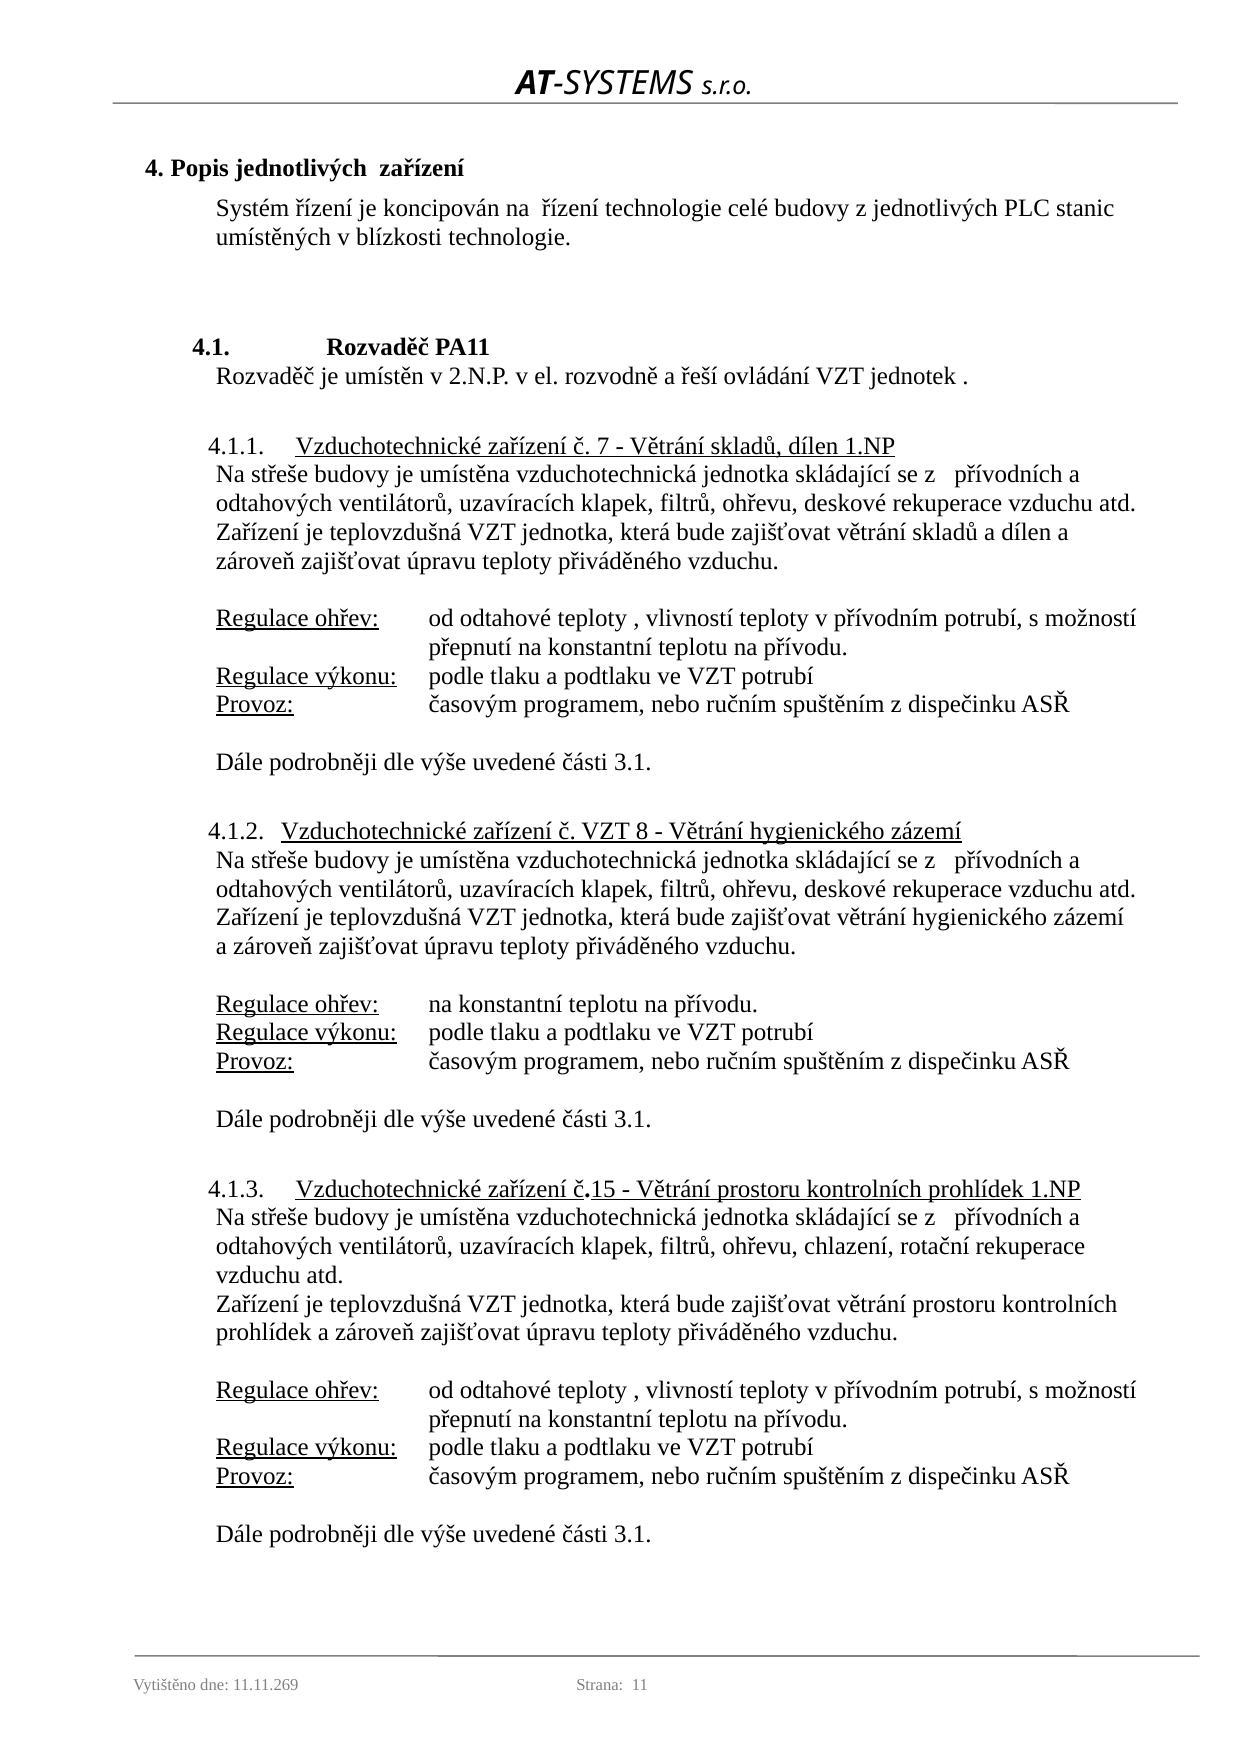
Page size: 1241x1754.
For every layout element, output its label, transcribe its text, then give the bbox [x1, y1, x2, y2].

list Rozvaděč PA11 [145, 332, 1139, 361]
text Rozvaděč je umístěn v 2.N.P. v el. rozvodně a řeší ovládání VZT jednotek . [216, 361, 1139, 389]
text Na střeše budovy je umístěna vzduchotechnická jednotka skládající se z přívodních a odtahových ventilátorů, uzavíracích klapek, filtrů, ohřevu, chlazení, rotační rekuperace vzduchu atd. [216, 1202, 1139, 1289]
text Regulace výkonu: podle tlaku a podtlaku ve VZT potrubí [216, 661, 1139, 689]
list Vzduchotechnické zařízení č.15 - Větrání prostoru kontrolních prohlídek 1.NP [208, 1174, 1139, 1202]
text Provoz: časovým programem, nebo ručním spuštěním z dispečinku ASŘ [216, 1461, 1139, 1490]
text Provoz: časovým programem, nebo ručním spuštěním z dispečinku ASŘ [216, 1046, 1139, 1075]
text Dále podrobněji dle výše uvedené části 3.1. [216, 747, 1139, 776]
text Zařízení je teplovzdušná VZT jednotka, která bude zajišťovat větrání skladů a dílen a zároveň zajišťovat úpravu teploty přiváděného vzduchu. [216, 517, 1139, 574]
text Regulace výkonu: podle tlaku a podtlaku ve VZT potrubí [216, 1017, 1139, 1046]
text Provoz: časovým programem, nebo ručním spuštěním z dispečinku ASŘ [216, 689, 1139, 718]
list Vzduchotechnické zařízení č. VZT 8 - Větrání hygienického zázemí [208, 816, 1139, 845]
text Regulace ohřev: od odtahové teploty , vlivností teploty v přívodním potrubí, s možností přepnutí na konstantní teplotu na přívodu. [216, 603, 1139, 661]
text Zařízení je teplovzdušná VZT jednotka, která bude zajišťovat větrání prostoru kontrolních prohlídek a zároveň zajišťovat úpravu teploty přiváděného vzduchu. [216, 1289, 1139, 1346]
text Systém řízení je koncipován na řízení technologie celé budovy z jednotlivých PLC stanic umístěných v blízkosti technologie. [216, 193, 1139, 251]
text Dále podrobněji dle výše uvedené části 3.1. [216, 1104, 1139, 1132]
text Regulace výkonu: podle tlaku a podtlaku ve VZT potrubí [216, 1432, 1139, 1461]
list Vzduchotechnické zařízení č. 7 - Větrání skladů, dílen 1.NP [208, 431, 1139, 459]
text Dále podrobněji dle výše uvedené části 3.1. [216, 1519, 1139, 1547]
text Zařízení je teplovzdušná VZT jednotka, která bude zajišťovat větrání hygienického zázemí a zároveň zajišťovat úpravu teploty přiváděného vzduchu. [216, 902, 1139, 960]
list Popis jednotlivých zařízení [145, 153, 1139, 182]
text Na střeše budovy je umístěna vzduchotechnická jednotka skládající se z přívodních a odtahových ventilátorů, uzavíracích klapek, filtrů, ohřevu, deskové rekuperace vzduchu atd. [216, 845, 1139, 902]
text Regulace ohřev: od odtahové teploty , vlivností teploty v přívodním potrubí, s možností přepnutí na konstantní teplotu na přívodu. [216, 1375, 1139, 1432]
text Na střeše budovy je umístěna vzduchotechnická jednotka skládající se z přívodních a odtahových ventilátorů, uzavíracích klapek, filtrů, ohřevu, deskové rekuperace vzduchu atd. [216, 459, 1139, 517]
text Regulace ohřev: na konstantní teplotu na přívodu. [216, 989, 1139, 1017]
